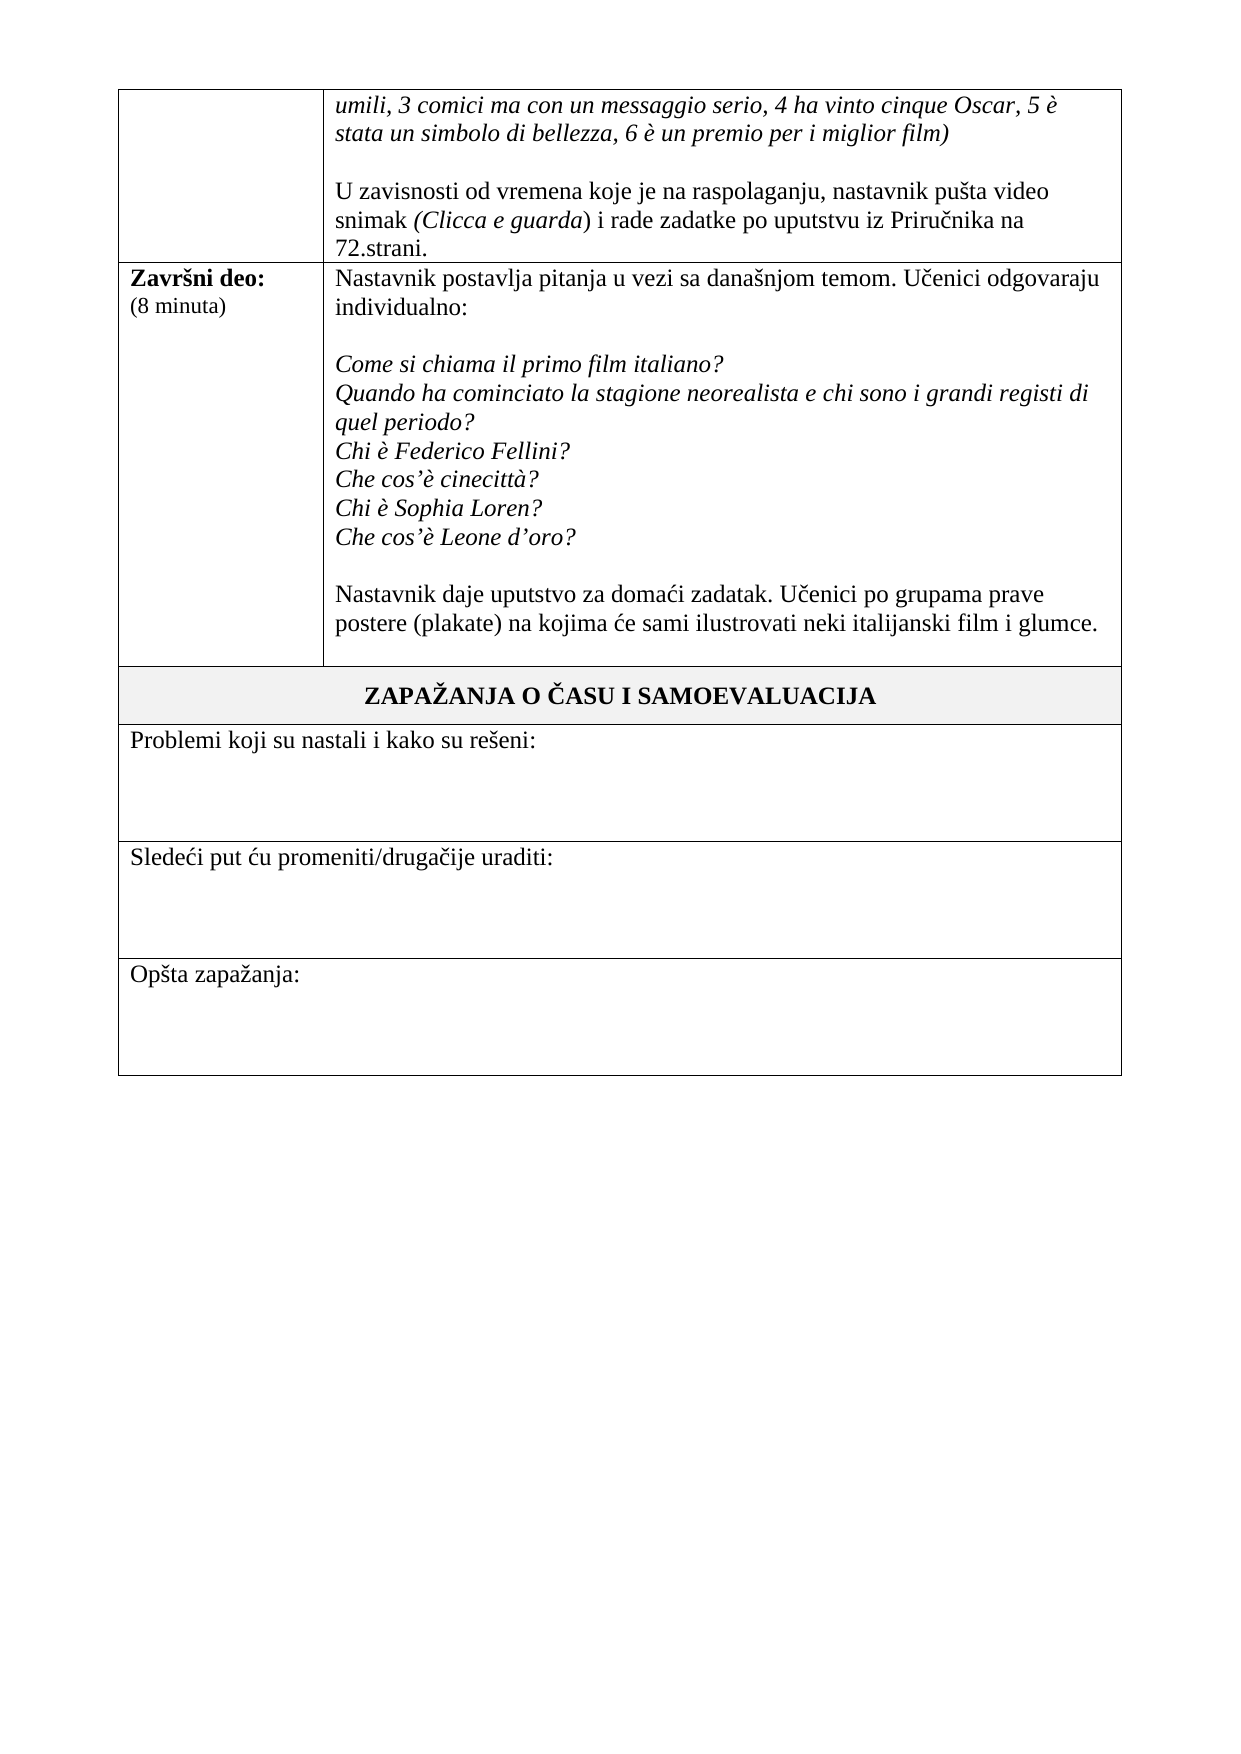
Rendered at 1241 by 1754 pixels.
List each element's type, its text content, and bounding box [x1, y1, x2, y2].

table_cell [119, 90, 323, 262]
table_cell Nastavnik postavlja pitanja u vezi sa današnjom temom. Učenici odgovaraju individualno: Come si chiama il primo film italiano? Quando ha cominciato la stagione neorealista e chi sono i grandi registi di quel periodo? Chi è Federico Fellini? Che cos’è cinecittà? Chi è Sophia Loren? Che cos’è Leone d’oro? Nastavnik daje uputstvo za domaći zadatak. Učenici po grupama prave postere (plakate) na kojima će sami ilustrovati neki italijanski film i glumce. [324, 263, 1121, 666]
table_cell ZAPAŽANJA O ČASU I SAMOEVALUACIJA [119, 667, 1121, 724]
table_cell Završni deo: (8 minuta) [119, 263, 323, 666]
table_cell Sledeći put ću promeniti/drugačije uraditi: [119, 842, 1121, 958]
table_cell Problemi koji su nastali i kako su rešeni: [119, 725, 1121, 841]
table_cell Opšta zapažanja: [119, 959, 1121, 1075]
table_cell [324, 90, 1121, 262]
